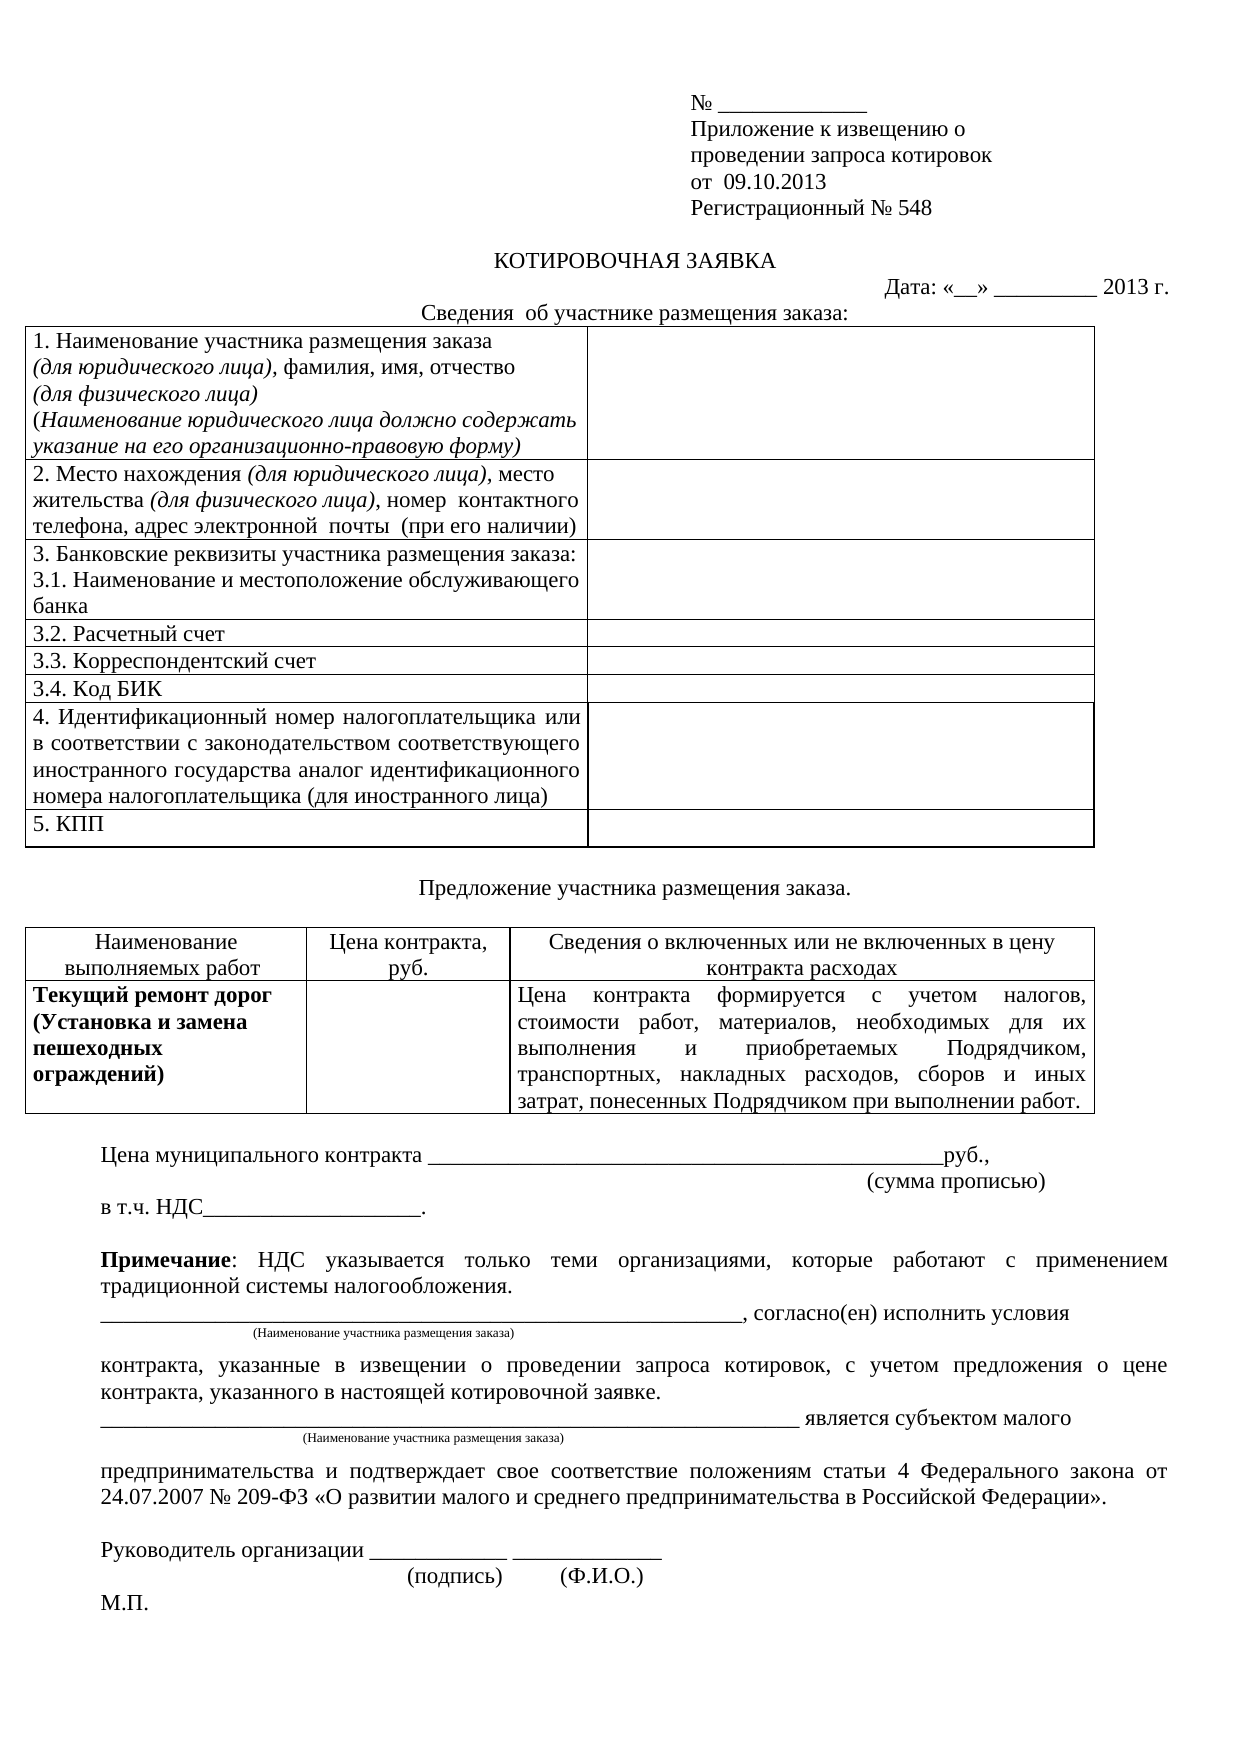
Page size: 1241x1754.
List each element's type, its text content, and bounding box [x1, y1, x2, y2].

text Предложение участника размещения заказа. [100, 874, 1169, 900]
text КОТИРОВОЧНАЯ ЗАЯВКА [100, 247, 1169, 273]
text _____________________________________________________________ является субъектом малого [100, 1404, 1169, 1431]
table_header Сведения о включенных или не включенных в цену контракта расходах [511, 928, 1094, 980]
table_cell 3.4. Код БИК [26, 675, 587, 702]
table_cell [588, 675, 1094, 702]
table_cell [307, 981, 509, 1113]
table_cell Цена контракта формируется с учетом налогов, стоимости работ, материалов, необходимых для их выполнения и приобретаемых Подрядчиком, транспортных, накладных расходов, сборов и иных затрат, понесенных Подрядчиком при выполнении работ. [511, 981, 1094, 1113]
table_cell [589, 703, 1093, 808]
table_cell 3.2. Расчетный счет [26, 620, 587, 646]
table_cell 2. Место нахождения (для юридического лица), место жительства (для физического лица), номер контактного телефона, адрес электронной почты (при его наличии) [26, 460, 587, 539]
table_cell 3.3. Корреспондентский счет [26, 647, 587, 674]
table_cell [588, 460, 1094, 539]
text Регистрационный № 548 [690, 194, 1169, 220]
table_header Наименование выполняемых работ [26, 928, 306, 980]
text (Наименование участника размещения заказа) [100, 1325, 1169, 1351]
text контракта, указанные в извещении о проведении запроса котировок, с учетом предложения о цене контракта, указанного в настоящей котировочной заявке. [100, 1351, 1169, 1404]
text Цена муниципального контракта _____________________________________________руб., [100, 1141, 1169, 1167]
text (Наименование участника размещения заказа) [100, 1431, 1169, 1457]
text Дата: «__» _________ 2013 г. [100, 273, 1169, 299]
table_cell [588, 620, 1094, 646]
text проведении запроса котировок [690, 141, 1169, 168]
text от 09.10.2013 [690, 168, 1169, 194]
text в т.ч. НДС___________________. [100, 1193, 1169, 1220]
table_header 1. Наименование участника размещения заказа (для юридического лица), фамилия, имя, отчество (для физического лица) (Наименование юридического лица должно содержать указание на его организационно-правовую форму) [26, 327, 587, 459]
text предпринимательства и подтверждает свое соответствие положениям статьи 4 Федерального закона от 24.07.2007 № 209-ФЗ «О развитии малого и среднего предпринимательства в Российской Федерации». [100, 1457, 1169, 1509]
text Примечание: НДС указывается только теми организациями, которые работают с применением традиционной системы налогообложения. [100, 1246, 1169, 1299]
table_cell [588, 647, 1094, 674]
table_header [588, 327, 1094, 459]
text (подпись) (Ф.И.О.) [100, 1562, 1169, 1589]
text М.П. [100, 1589, 1169, 1615]
table_cell Текущий ремонт дорог (Установка и замена пешеходных ограждений) [26, 981, 306, 1113]
table_cell 5. КПП [26, 810, 587, 846]
text Руководитель организации ____________ _____________ [100, 1536, 1169, 1562]
text ________________________________________________________, согласно(ен) исполнить условия [100, 1299, 1169, 1325]
text (сумма прописью) [100, 1167, 1169, 1193]
table_header Цена контракта, руб. [307, 928, 509, 980]
text Сведения об участнике размещения заказа: [100, 299, 1169, 326]
table_cell [589, 810, 1093, 846]
text № _____________ [690, 89, 1169, 115]
table_cell 3. Банковские реквизиты участника размещения заказа: 3.1. Наименование и местоположение обслуживающего банка [26, 540, 587, 619]
table_cell 4. Идентификационный номер налогоплательщика или в соответствии с законодательством соответствующего иностранного государства аналог идентификационного номера налогоплательщика (для иностранного лица) [26, 703, 587, 808]
text Приложение к извещению о [690, 115, 1169, 141]
table_cell [588, 540, 1094, 619]
